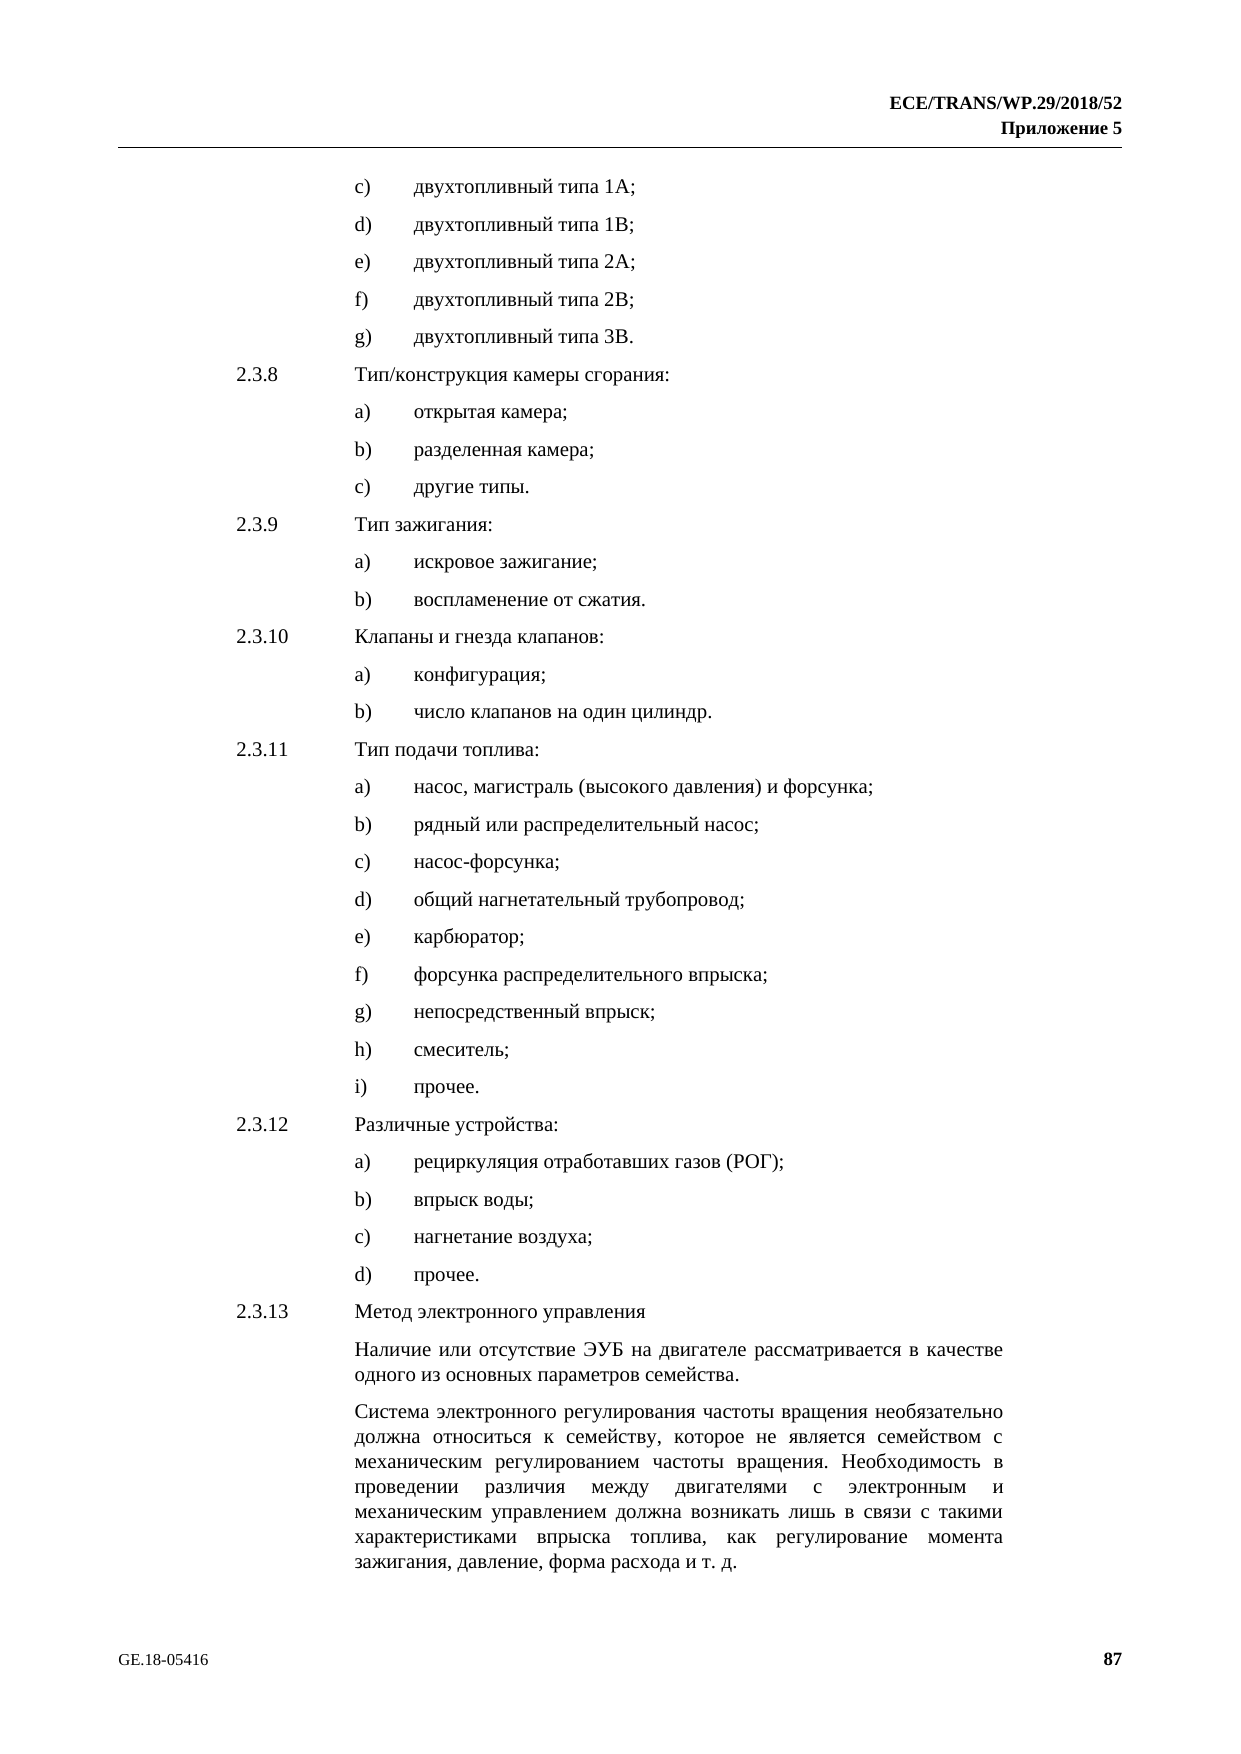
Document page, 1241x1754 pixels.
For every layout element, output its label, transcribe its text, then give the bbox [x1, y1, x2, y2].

text 2.3.11 Тип подачи топлива: [236, 736, 1004, 761]
text e) карбюратор; [354, 923, 1004, 948]
text 2.3.8 Тип/конструкция камеры сгорания: [236, 361, 1004, 386]
text f) форсунка распределительного впрыска; [354, 961, 1004, 986]
text 2.3.9 Тип зажигания: [236, 511, 1004, 536]
text 2.3.10 Клапаны и гнезда клапанов: [236, 623, 1004, 648]
text c) насос-форсунка; [354, 848, 1004, 873]
text b) рядный или распределительный насос; [354, 811, 1004, 836]
text c) двухтопливный типа 1A; [354, 173, 1004, 198]
text g) непосредственный впрыск; [354, 998, 1004, 1023]
text c) другие типы. [354, 473, 1004, 498]
text a) насос, магистраль (высокого давления) и форсунка; [354, 773, 1004, 798]
text Система электронного регулирования частоты вращения необязательно должна относиться к семейству, которое не является семейством с механическим регулированием частоты вращения. Необходимость в проведении различия между двигателями с электронным и механическим управлением должна возникать лишь в связи с такими характеристиками впрыска топлива, как регулирование момента зажигания, давление, форма расхода и т. д. [354, 1398, 1004, 1573]
text e) двухтопливный типа 2A; [354, 248, 1004, 273]
text a) конфигурация; [354, 661, 1004, 686]
text b) число клапанов на один цилиндр. [354, 698, 1004, 723]
text f) двухтопливный типа 2B; [354, 286, 1004, 311]
text a) рециркуляция отработавших газов (РОГ); [354, 1148, 1004, 1173]
text g) двухтопливный типа 3B. [354, 323, 1004, 348]
text i) прочее. [354, 1073, 1004, 1098]
text d) двухтопливный типа 1B; [354, 211, 1004, 236]
text a) искровое зажигание; [354, 548, 1004, 573]
text b) разделенная камера; [354, 436, 1004, 461]
text b) воспламенение от сжатия. [354, 586, 1004, 611]
text 2.3.12 Различные устройства: [236, 1111, 1004, 1136]
text d) общий нагнетательный трубопровод; [354, 886, 1004, 911]
text d) прочее. [354, 1261, 1004, 1286]
text a) открытая камера; [354, 398, 1004, 423]
text c) нагнетание воздуха; [354, 1223, 1004, 1248]
text Наличие или отсутствие ЭУБ на двигателе рассматривается в качестве одного из основных параметров семейства. [354, 1336, 1004, 1386]
text b) впрыск воды; [354, 1186, 1004, 1211]
text h) смеситель; [354, 1036, 1004, 1061]
text 2.3.13 Метод электронного управления [236, 1298, 1004, 1323]
